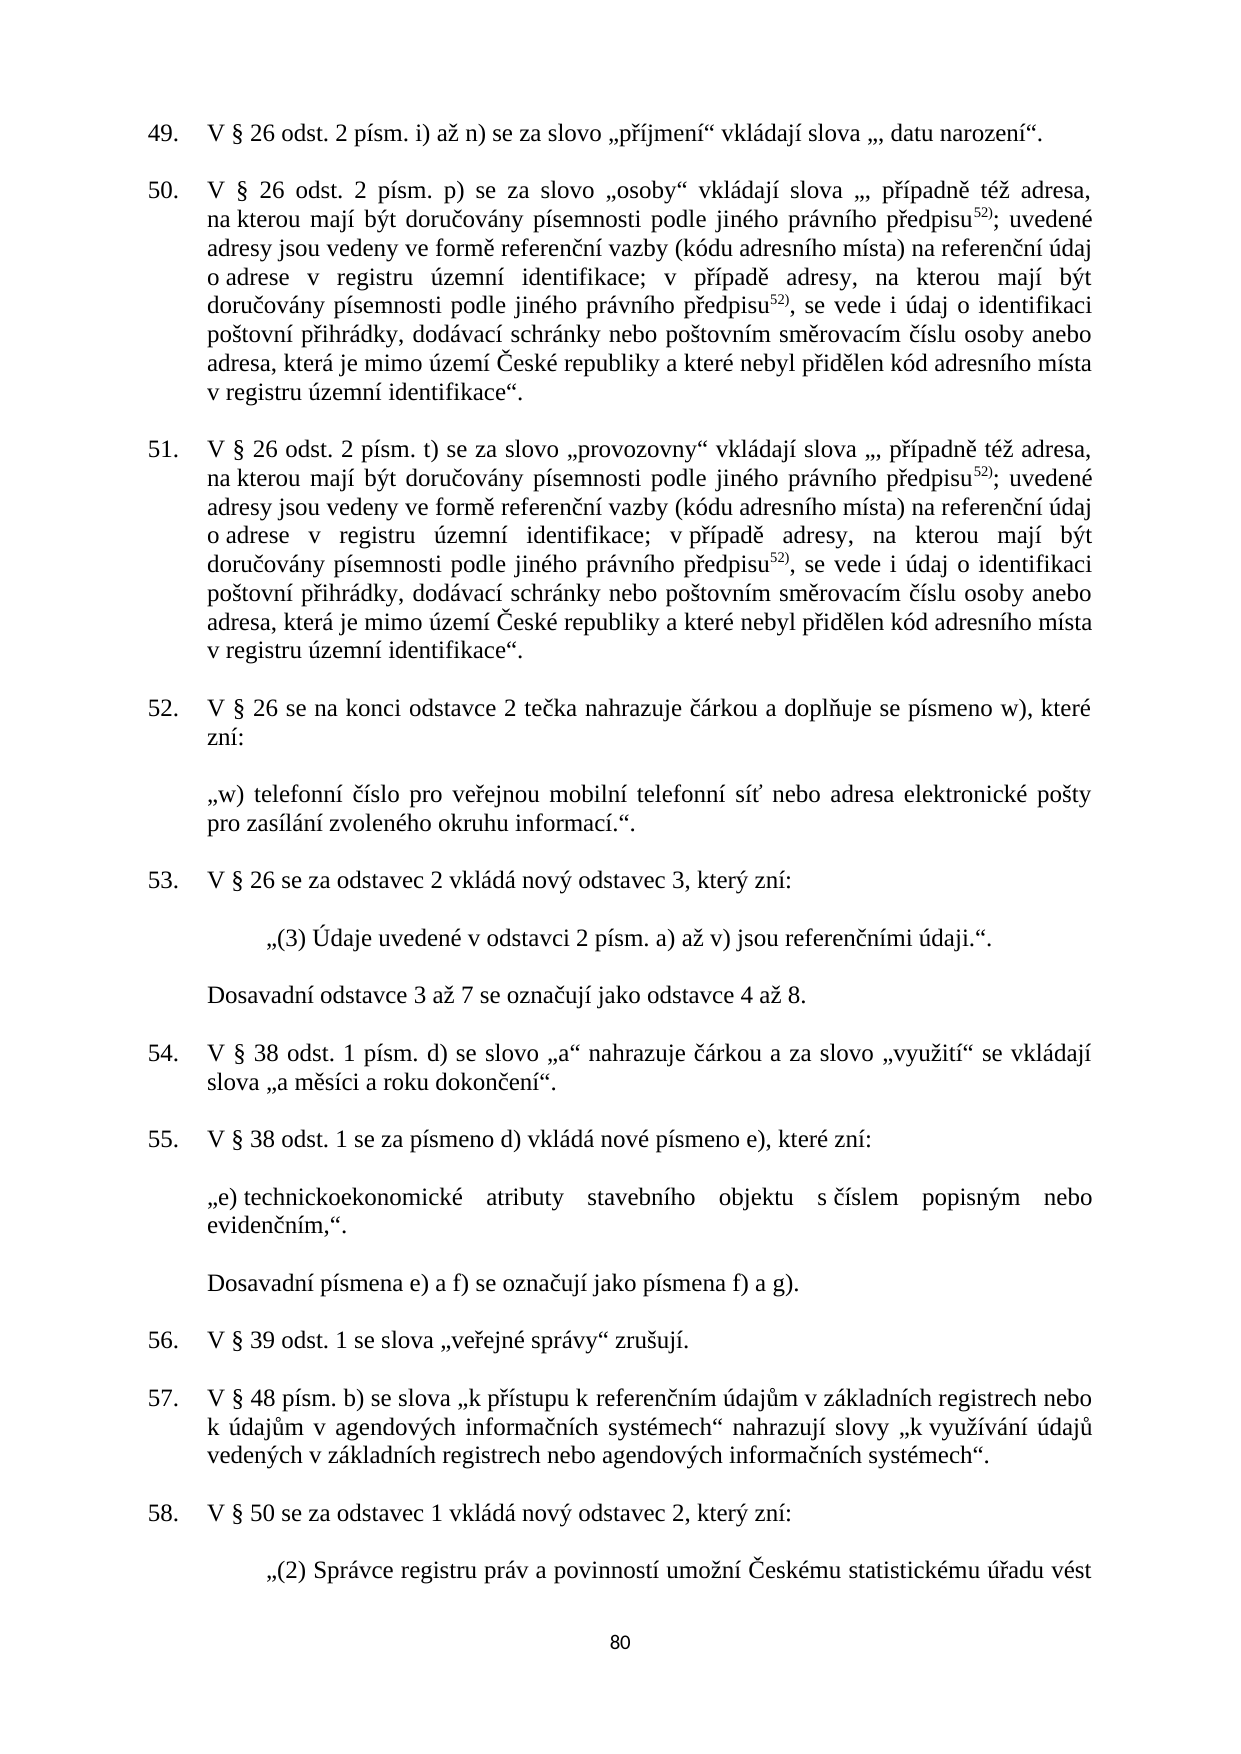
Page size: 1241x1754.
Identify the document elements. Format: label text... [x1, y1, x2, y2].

list V § 50 se za odstavec 1 vkládá nový odstavec 2, který zní: [148, 1498, 1092, 1527]
list V § 38 odst. 1 se za písmeno d) vkládá nové písmeno e), které zní: [148, 1124, 1092, 1153]
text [207, 1556, 1092, 1584]
list V § 26 se na konci odstavce 2 tečka nahrazuje čárkou a doplňuje se písmeno w), které zní: [148, 693, 1092, 751]
list V § 26 odst. 2 písm. p) se za slovo „osoby“ vkládají slova „, případně též adresa, na kterou mají být doručovány písemnosti podle jiného právního předpisu52); uvedené adresy jsou vedeny ve formě referenční vazby (kódu adresního místa) na referenční údaj o adrese v registru územní identifikace; v případě adresy, na kterou mají být doručovány písemnosti podle jiného právního předpisu52), se vede i údaj o identifikaci poštovní přihrádky, dodávací schránky nebo poštovním směrovacím číslu osoby anebo adresa, která je mimo území České republiky a které nebyl přidělen kód adresního místa v registru územní identifikace“. [148, 176, 1092, 406]
list V § 26 se za odstavec 2 vkládá nový odstavec 3, který zní: [148, 866, 1092, 894]
list V § 48 písm. b) se slova „k přístupu k referenčním údajům v základních registrech nebo k údajům v agendových informačních systémech“ nahrazují slovy „k využívání údajů vedených v základních registrech nebo agendových informačních systémech“. [148, 1383, 1092, 1469]
list Dosavadní odstavce 3 až 7 se označují jako odstavce 4 až 8. [207, 981, 1092, 1009]
list „(3) Údaje uvedené v odstavci 2 písm. a) až v) jsou referenčními údaji.“. [207, 923, 1092, 952]
list V § 39 odst. 1 se slova „veřejné správy“ zrušují. [148, 1326, 1092, 1354]
list V § 26 odst. 2 písm. i) až n) se za slovo „příjmení“ vkládají slova „, datu narození“. [148, 118, 1092, 147]
list V § 26 odst. 2 písm. t) se za slovo „provozovny“ vkládají slova „, případně též adresa, na kterou mají být doručovány písemnosti podle jiného právního předpisu52); uvedené adresy jsou vedeny ve formě referenční vazby (kódu adresního místa) na referenční údaj o adrese v registru územní identifikace; v případě adresy, na kterou mají být doručovány písemnosti podle jiného právního předpisu52), se vede i údaj o identifikaci poštovní přihrádky, dodávací schránky nebo poštovním směrovacím číslu osoby anebo adresa, která je mimo území České republiky a které nebyl přidělen kód adresního místa v registru územní identifikace“. [148, 434, 1092, 664]
list „w) telefonní číslo pro veřejnou mobilní telefonní síť nebo adresa elektronické pošty pro zasílání zvoleného okruhu informací.“. [207, 779, 1092, 837]
list Dosavadní písmena e) a f) se označují jako písmena f) a g). [207, 1268, 1092, 1297]
list „e) technickoekonomické atributy stavebního objektu s číslem popisným nebo evidenčním,“. [207, 1182, 1092, 1239]
list V § 38 odst. 1 písm. d) se slovo „a“ nahrazuje čárkou a za slovo „využití“ se vkládají slova „a měsíci a roku dokončení“. [148, 1038, 1092, 1096]
